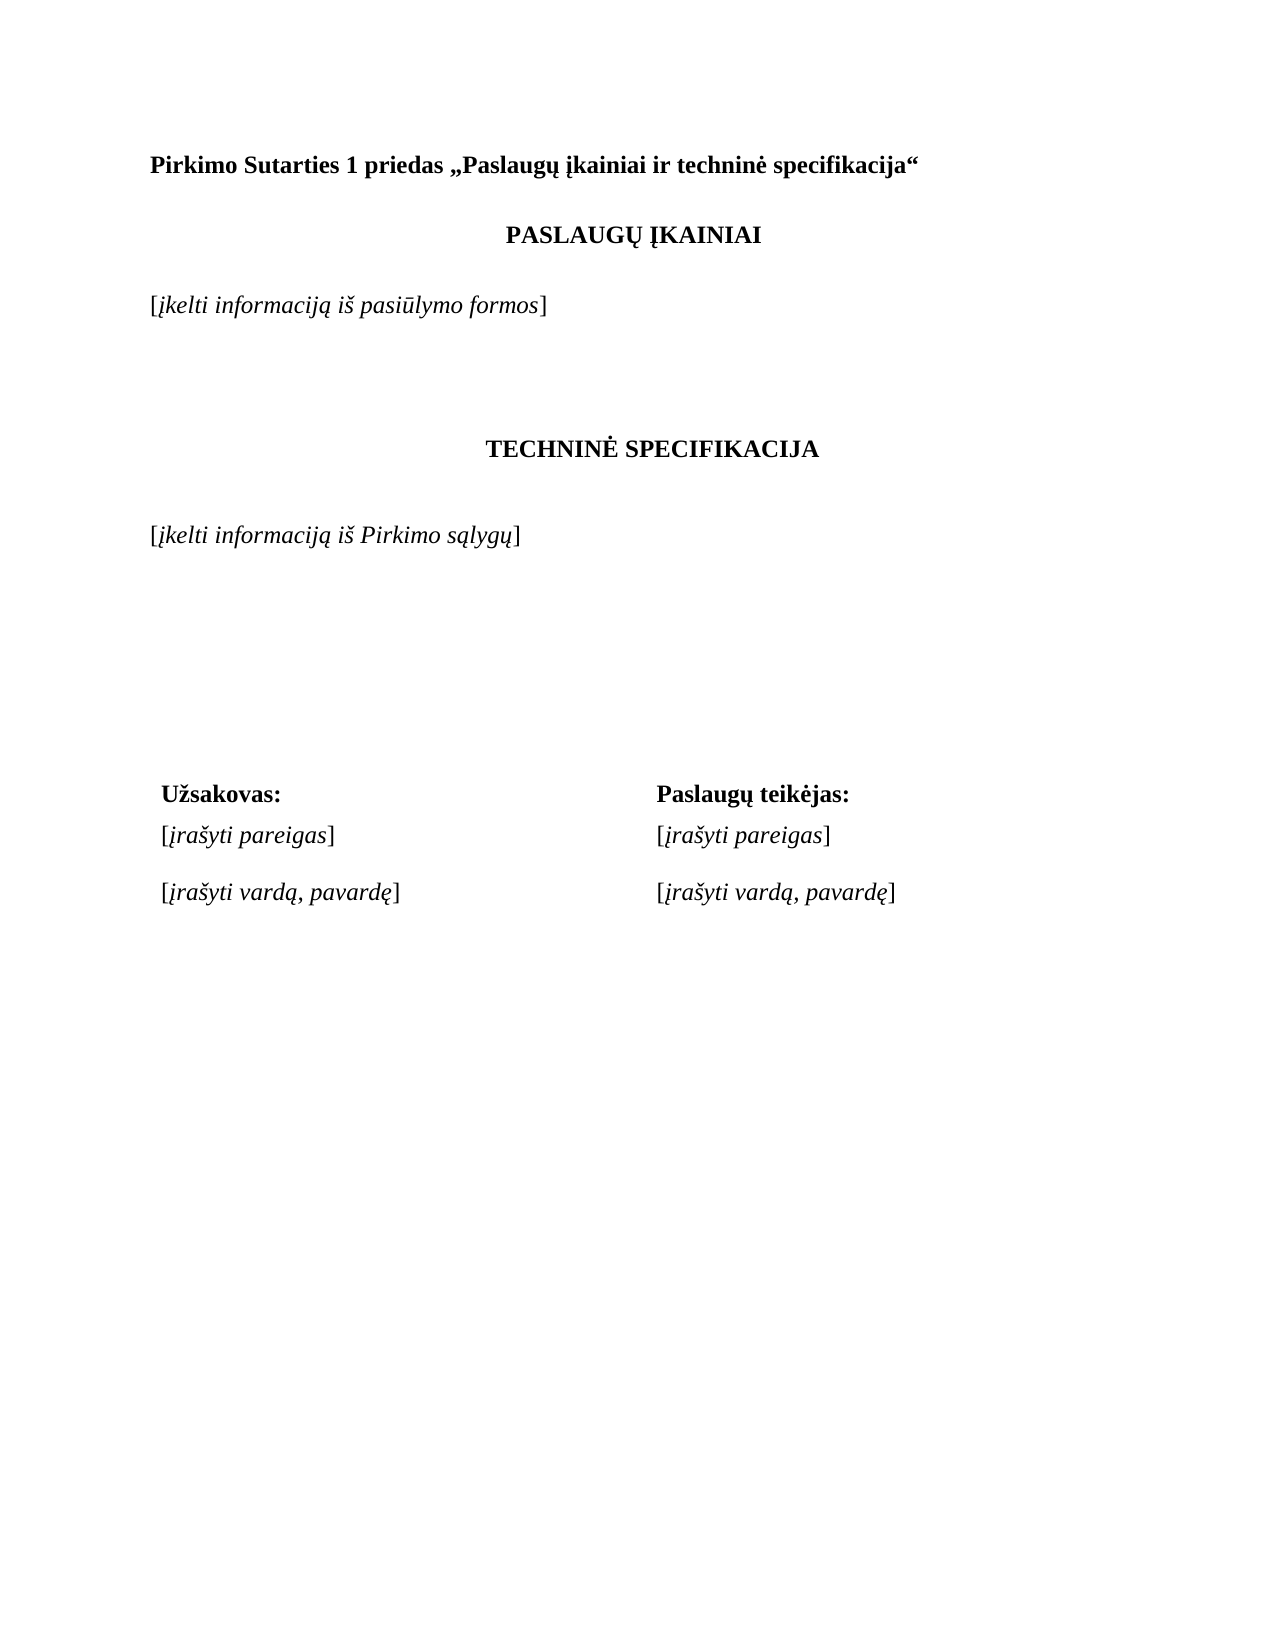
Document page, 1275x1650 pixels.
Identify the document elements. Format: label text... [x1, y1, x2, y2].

text TECHNINĖ SPECIFIKACIJA [179, 434, 1125, 462]
table_header Paslaugų teikėjas: [645, 779, 1100, 820]
table_header Užsakovas: [150, 779, 645, 820]
text PASLAUGŲ ĮKAINIAI [150, 220, 1117, 249]
text [įkelti informaciją iš Pirkimo sąlygų] [150, 520, 1125, 549]
text [įkelti informaciją iš pasiūlymo formos] [150, 290, 1125, 319]
text Pirkimo Sutarties 1 priedas „Paslaugų įkainiai ir techninė specifikacija“ [150, 150, 1125, 179]
table_cell [įrašyti pareigas] [įrašyti vardą, pavardę] [645, 820, 1100, 964]
table_cell [įrašyti pareigas] [įrašyti vardą, pavardę] [150, 820, 645, 964]
